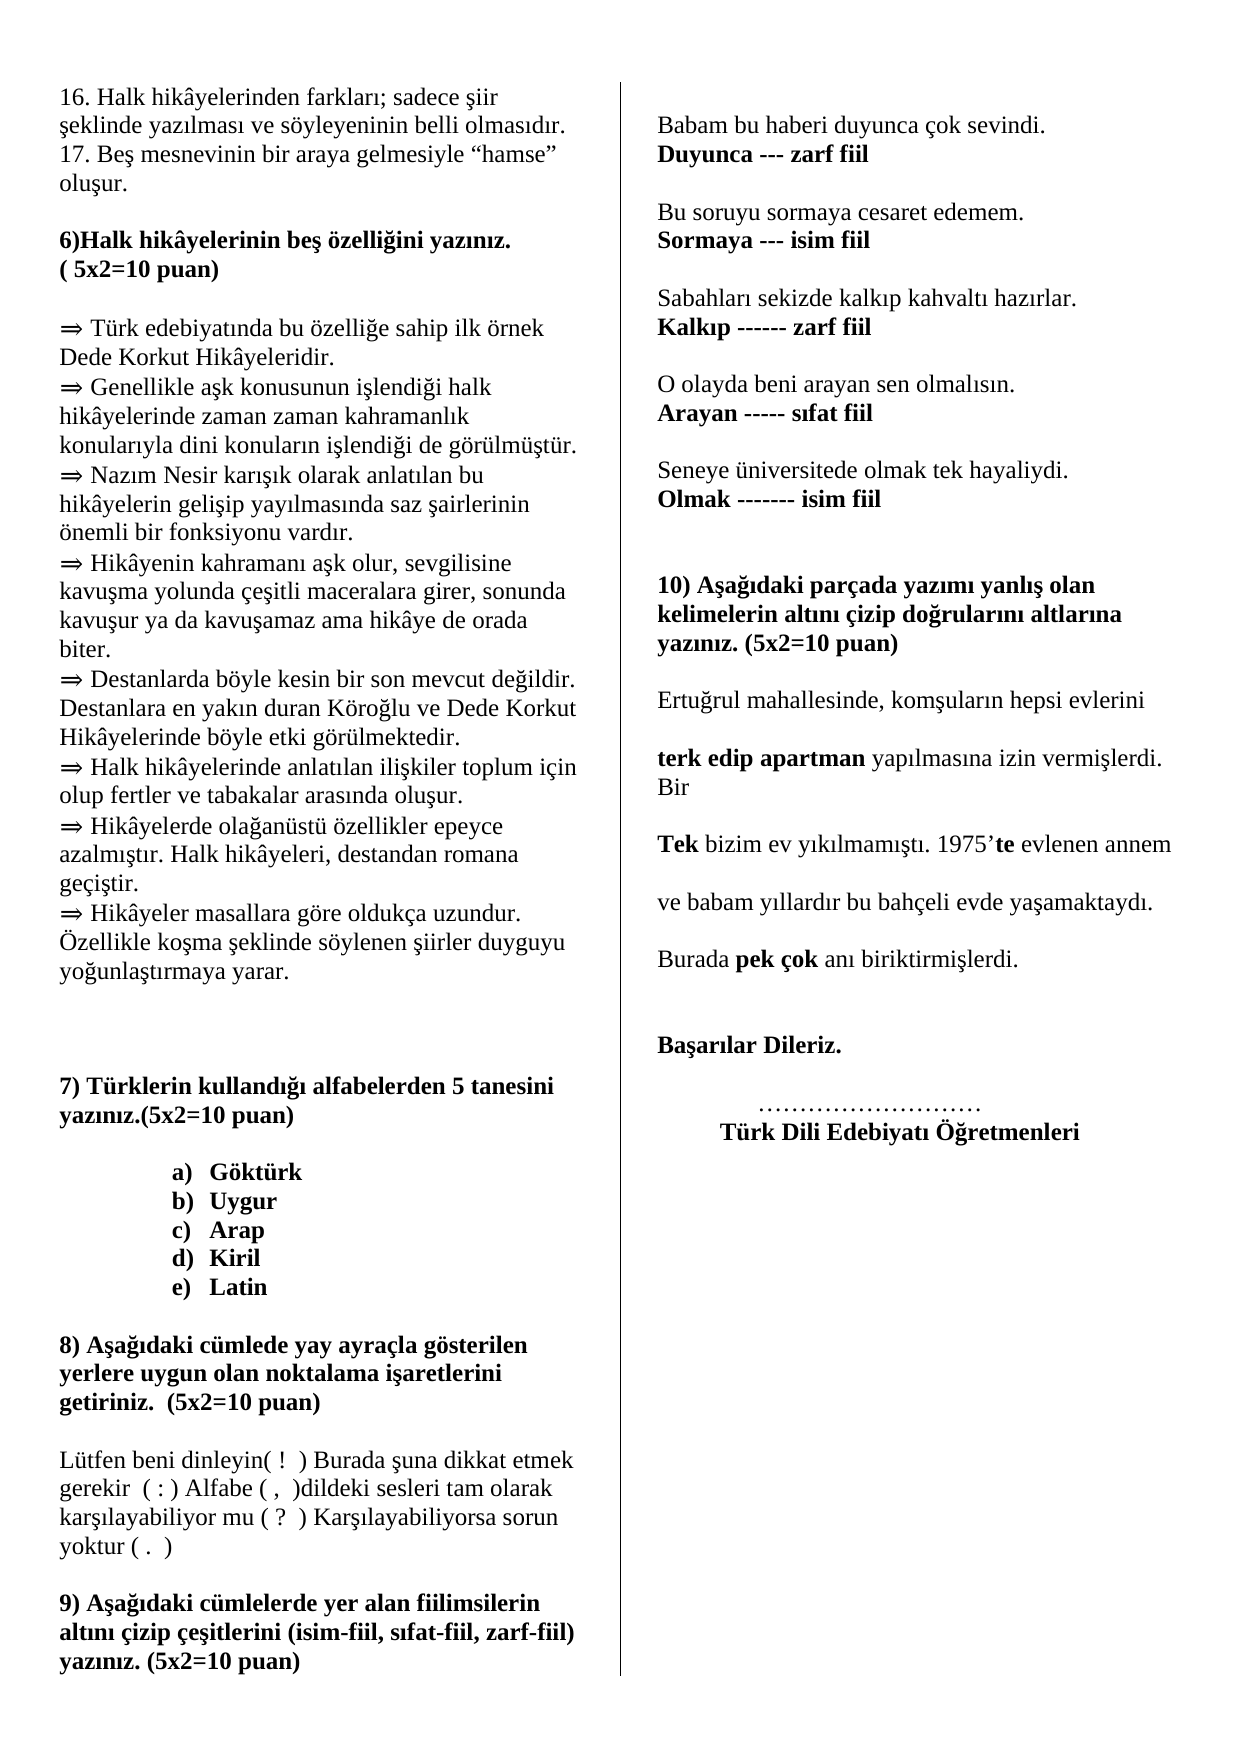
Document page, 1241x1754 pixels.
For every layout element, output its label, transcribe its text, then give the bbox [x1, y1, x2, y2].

text Bu soruyu sormaya cesaret edemem. [657, 197, 1181, 226]
list Latin [172, 1272, 591, 1301]
text Seneye üniversitede olmak tek hayaliydi. [657, 456, 1181, 484]
text 9) Aşağıdaki cümlelerde yer alan fiilimsilerin altını çizip çeşitlerini (isim-fiil, sıfat-fiil, zarf-fiil) yazınız. (5x2=10 puan) [59, 1588, 583, 1675]
text 7) Türklerin kullandığı alfabelerden 5 tanesini yazınız.(5x2=10 puan) [59, 1071, 583, 1128]
text Burada pek çok anı biriktirmişlerdi. [657, 944, 1181, 973]
text ⇒ Nazım Nesir karışık olarak anlatılan bu hikâyelerin gelişip yayılmasında saz şairlerinin önemli bir fonksiyonu vardır. [59, 458, 583, 546]
text ……………………… [657, 1088, 1181, 1117]
text Olmak ------- isim fiil [657, 484, 1181, 513]
text ⇒ Türk edebiyatında bu özelliğe sahip ilk örnek Dede Korkut Hikâyeleridir. [59, 312, 583, 371]
text Türk Dili Edebiyatı Öğretmenleri [657, 1117, 1181, 1146]
list Arap [172, 1215, 591, 1243]
list Göktürk [172, 1157, 591, 1186]
text O olayda beni arayan sen olmalısın. [657, 369, 1181, 398]
text Kalkıp ------ zarf fiil [657, 312, 1181, 341]
text ⇒ Halk hikâyelerinde anlatılan ilişkiler toplum için olup fertler ve tabakalar arasında oluşur. [59, 750, 583, 809]
text ⇒ Genellikle aşk konusunun işlendiği halk hikâyelerinde zaman zaman kahramanlık konularıyla dini konuların işlendiği de görülmüştür. [59, 371, 583, 458]
text Lütfen beni dinleyin( ! ) Burada şuna dikkat etmek gerekir ( : ) Alfabe ( , )dildeki sesleri tam olarak karşılayabiliyor mu ( ? ) Karşılayabiliyorsa sorun yoktur ( . ) [59, 1445, 583, 1560]
list Uygur [172, 1186, 591, 1215]
text 17. Beş mesnevinin bir araya gelmesiyle “hamse” oluşur. [59, 139, 583, 197]
text ⇒ Hikâyeler masallara göre oldukça uzundur. Özellikle koşma şeklinde söylenen şiirler duyguyu yoğunlaştırmaya yarar. [59, 897, 583, 985]
text terk edip apartman yapılmasına izin vermişlerdi. Bir [657, 743, 1181, 801]
text ( 5x2=10 puan) [59, 254, 583, 283]
text 6)Halk hikâyelerinin beş özelliğini yazınız. [59, 226, 583, 254]
text 16. Halk hikâyelerinden farkları; sadece şiir şeklinde yazılması ve söyleyeninin belli olmasıdır. [59, 82, 583, 139]
text Babam bu haberi duyunca çok sevindi. [657, 111, 1181, 139]
text ⇒ Hikâyelerde olağanüstü özellikler epeyce azalmıştır. Halk hikâyeleri, destandan romana geçiştir. [59, 809, 583, 897]
text Ertuğrul mahallesinde, komşuların hepsi evlerini [657, 686, 1181, 714]
text 8) Aşağıdaki cümlede yay ayraçla gösterilen yerlere uygun olan noktalama işaretlerini getiriniz. (5x2=10 puan) [59, 1330, 583, 1416]
text 10) Aşağıdaki parçada yazımı yanlış olan kelimelerin altını çizip doğrularını altlarına yazınız. (5x2=10 puan) [657, 571, 1181, 657]
text Sabahları sekizde kalkıp kahvaltı hazırlar. [657, 283, 1181, 312]
text Arayan ----- sıfat fiil [657, 398, 1181, 427]
text ve babam yıllardır bu bahçeli evde yaşamaktaydı. [657, 887, 1181, 916]
text Tek bizim ev yıkılmamıştı. 1975’te evlenen annem [657, 829, 1181, 858]
list Kiril [172, 1243, 591, 1272]
text ⇒ Hikâyenin kahramanı aşk olur, sevgilisine kavuşma yolunda çeşitli maceralara girer, sonunda kavuşur ya da kavuşamaz ama hikâye de orada biter. [59, 546, 583, 663]
text ⇒ Destanlarda böyle kesin bir son mevcut değildir. Destanlara en yakın duran Köroğlu ve Dede Korkut Hikâyelerinde böyle etki görülmektedir. [59, 663, 583, 750]
text Duyunca --- zarf fiil [657, 139, 1181, 168]
text Başarılar Dileriz. [657, 1031, 1181, 1059]
text Sormaya --- isim fiil [657, 226, 1181, 254]
